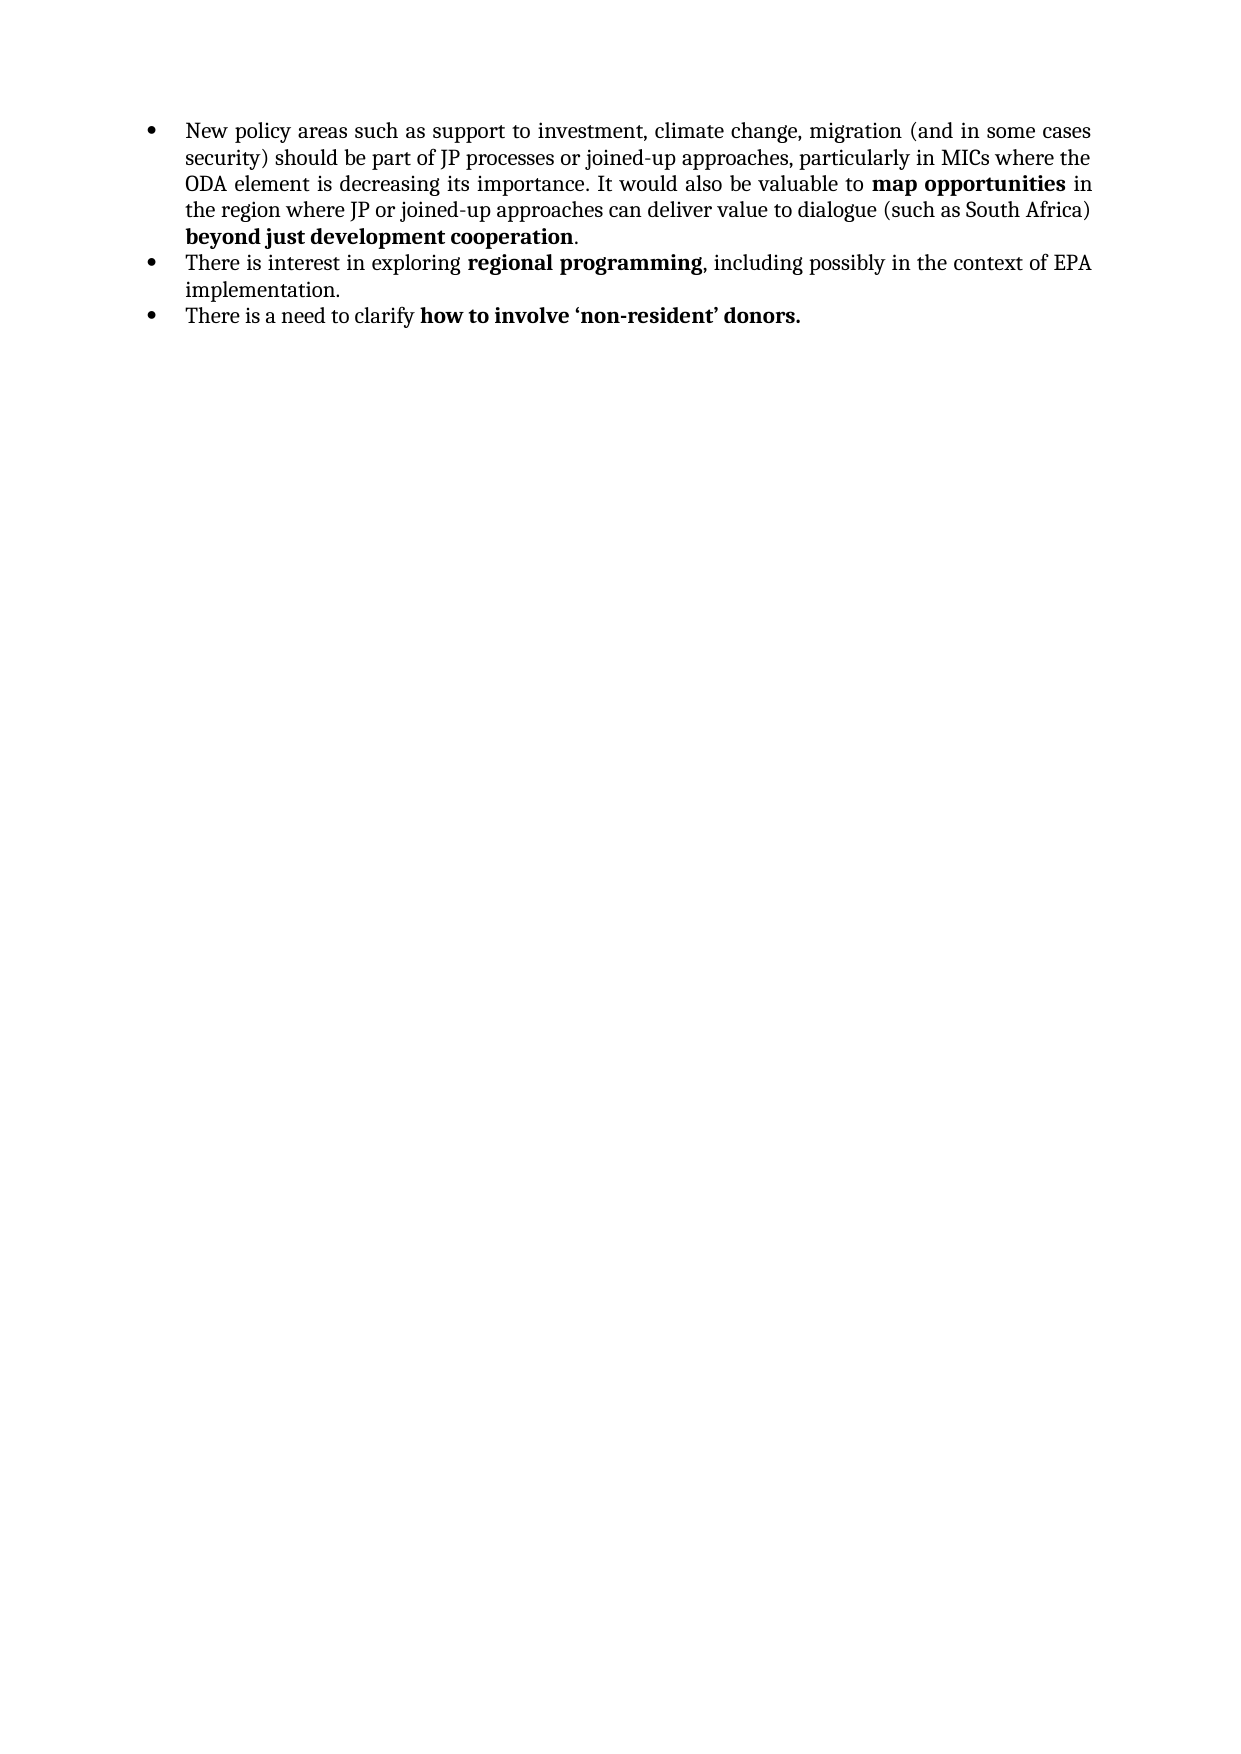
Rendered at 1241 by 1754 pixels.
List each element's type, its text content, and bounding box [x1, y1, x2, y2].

list New policy areas such as support to investment, climate change, migration (and in some cases security) should be part of JP processes or joined-up approaches, particularly in MICs where the ODA element is decreasing its importance. It would also be valuable to map opportunities in the region where JP or joined-up approaches can deliver value to dialogue (such as South Africa) beyond just development cooperation. [148, 118, 1093, 250]
list There is a need to clarify how to involve ‘non-resident’ donors. [148, 303, 1093, 329]
list There is interest in exploring regional programming, including possibly in the context of EPA implementation. [148, 250, 1093, 303]
